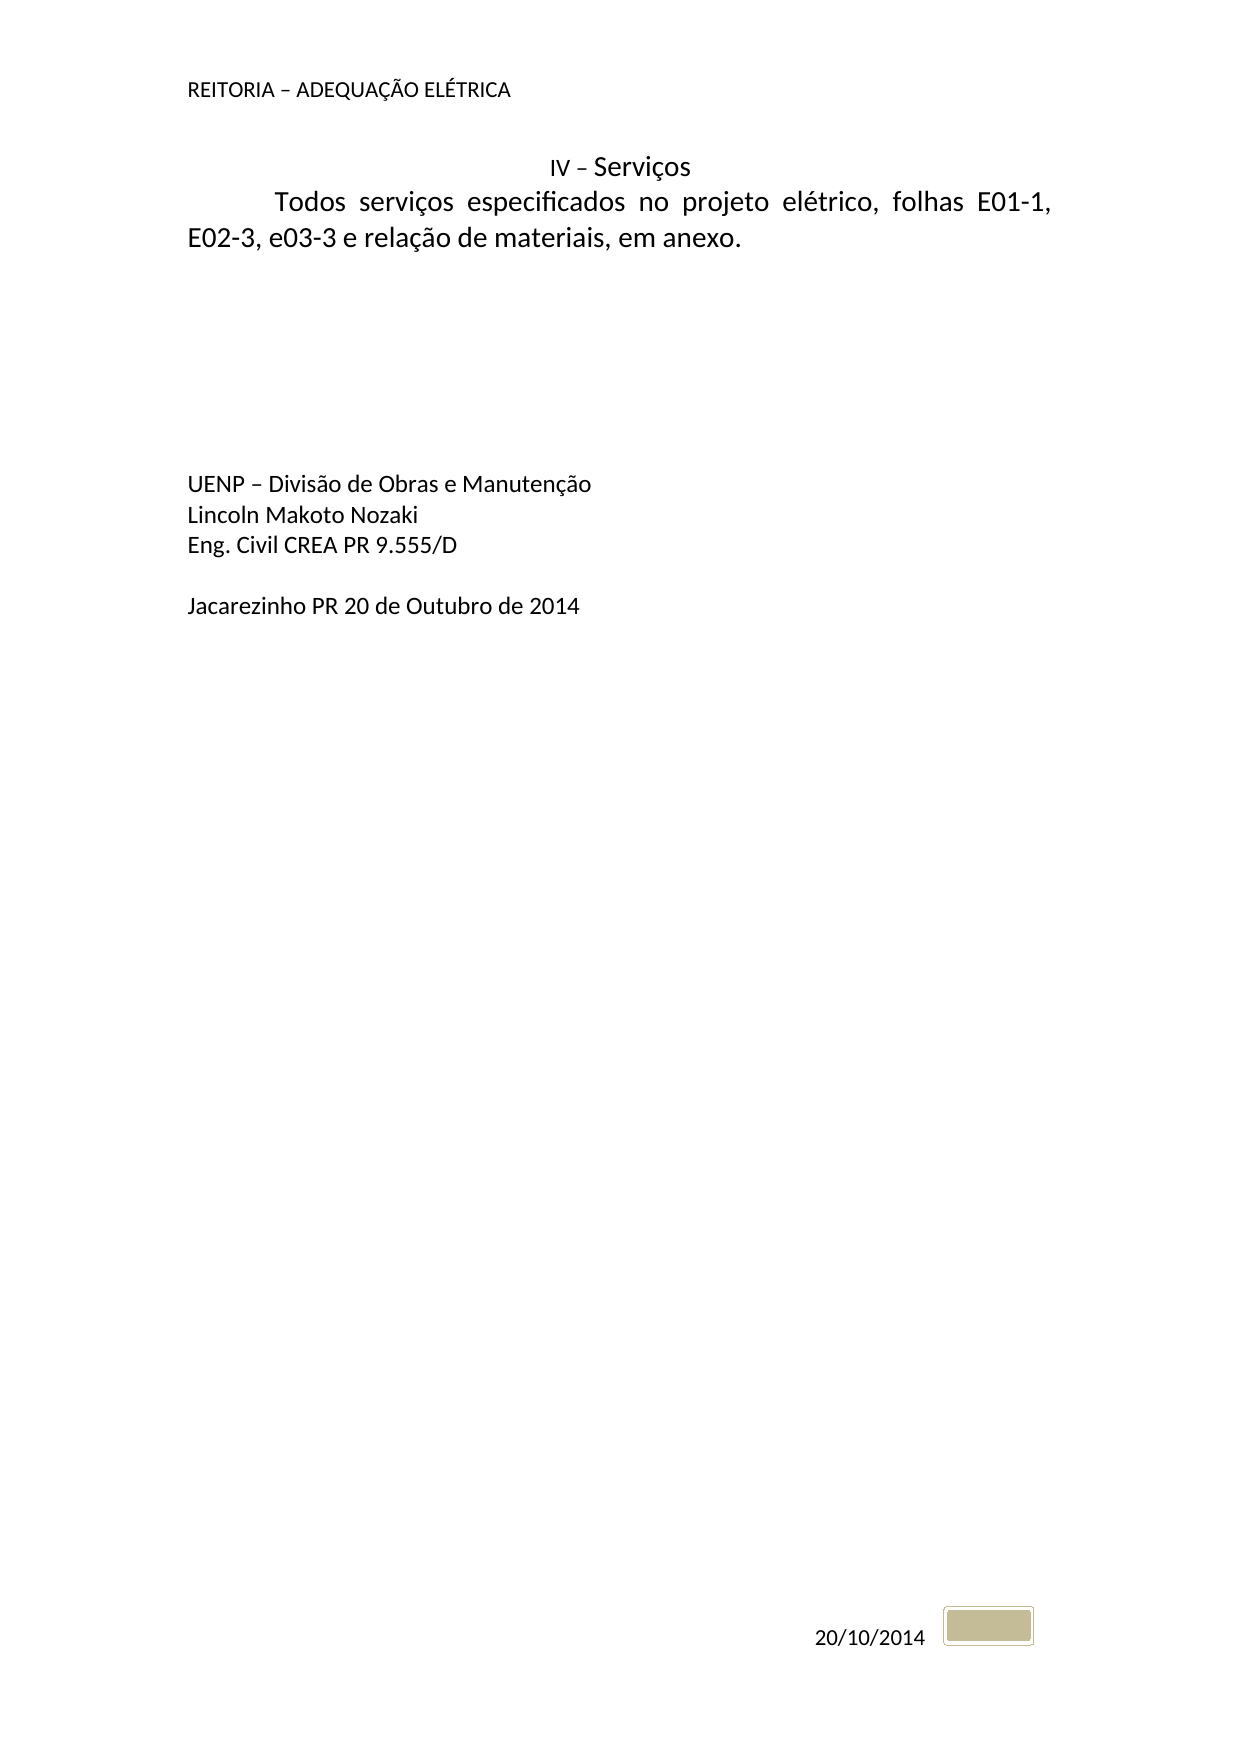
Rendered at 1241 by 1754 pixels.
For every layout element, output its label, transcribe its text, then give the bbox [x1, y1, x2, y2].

text Lincoln Makoto Nozaki [187, 499, 1053, 529]
text Jacarezinho PR 20 de Outubro de 2014 [187, 590, 1053, 621]
text IV – Serviços [187, 148, 1053, 183]
text Todos serviços especificados no projeto elétrico, folhas E01-1, E02-3, e03-3 e relação de materiais, em anexo. [187, 183, 1053, 254]
text Eng. Civil CREA PR 9.555/D [187, 529, 1053, 560]
text UENP – Divisão de Obras e Manutenção [187, 468, 1053, 499]
